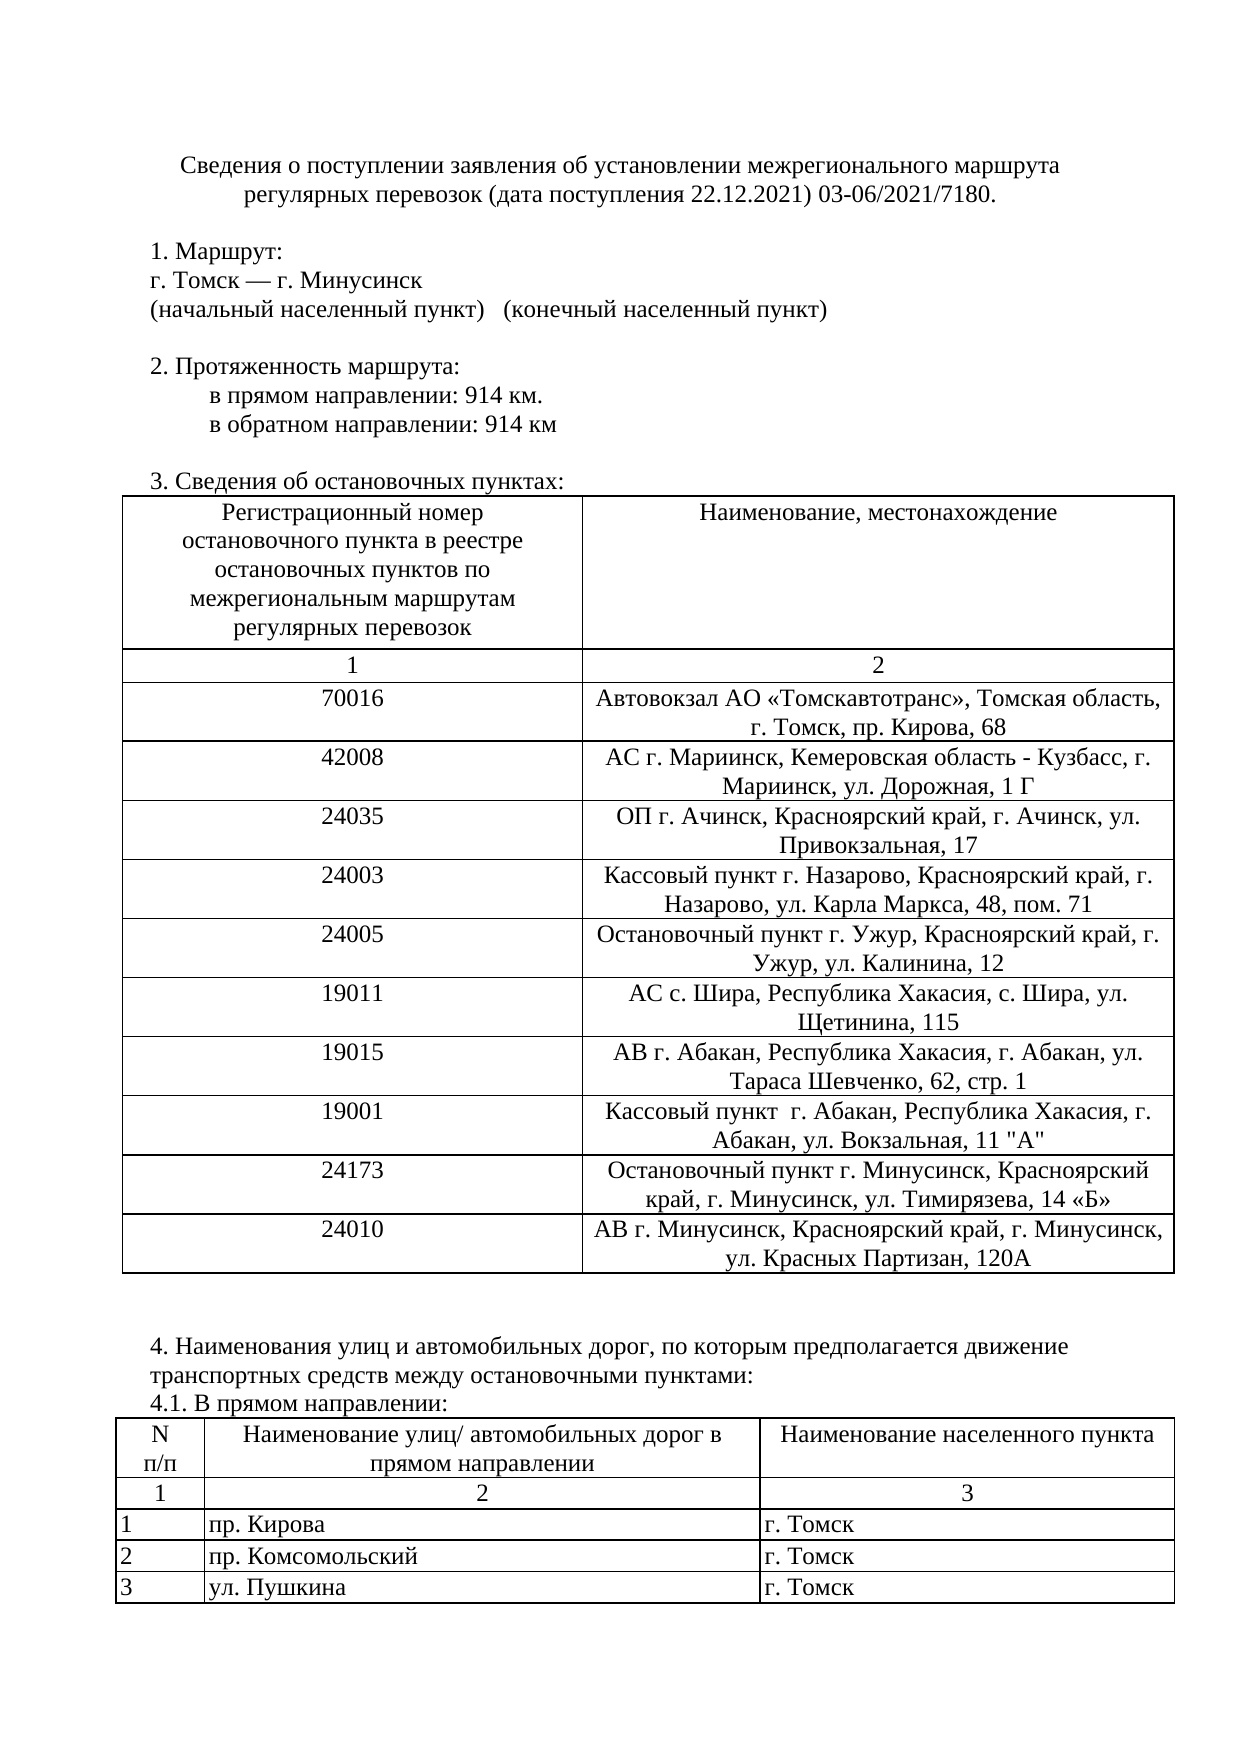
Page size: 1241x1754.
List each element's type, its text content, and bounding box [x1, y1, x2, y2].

table_cell 2 [583, 650, 1173, 681]
table_header N п/п [117, 1419, 204, 1476]
table_cell г. Томск [761, 1572, 1174, 1602]
table_cell Кассовый пункт г. Назарово, Красноярский край, г. Назарово, ул. Карла Маркса, 48, пом. 71 [583, 860, 1173, 918]
table_cell Автовокзал АО «Томскавтотранс», Томская область, г. Томск, пр. Кирова, 68 [583, 683, 1173, 740]
text в обратном направлении: 914 км [150, 409, 1090, 437]
table_cell Остановочный пункт г. Минусинск, Красноярский край, г. Минусинск, ул. Тимирязева, 14 «Б» [583, 1156, 1173, 1213]
table_cell 3 [117, 1572, 204, 1602]
table_cell 2 [205, 1478, 759, 1508]
table_cell 1 [117, 1478, 204, 1508]
table_cell 19015 [123, 1037, 582, 1095]
table_cell 42008 [123, 742, 582, 799]
table_cell АВ г. Минусинск, Красноярский край, г. Минусинск, ул. Красных Партизан, 120А [583, 1215, 1173, 1272]
table_cell 70016 [123, 683, 582, 740]
table_header Регистрационный номер остановочного пункта в реестре остановочных пунктов по межрегиональным маршрутам регулярных перевозок [123, 497, 582, 648]
table_cell 24005 [123, 919, 582, 977]
table_cell 19001 [123, 1096, 582, 1154]
table_header Наименование улиц/ автомобильных дорог в прямом направлении [205, 1419, 759, 1476]
table_cell 2 [117, 1541, 204, 1571]
text 3. Сведения об остановочных пунктах: [150, 466, 1090, 495]
text в прямом направлении: 914 км. [150, 380, 1090, 409]
table_cell пр. Кирова [205, 1510, 759, 1539]
table_cell 1 [123, 650, 582, 681]
text 4. Наименования улиц и автомобильных дорог, по которым предполагается движение транспортных средств между остановочными пунктами: [150, 1331, 1090, 1388]
text 1. Маршрут: [150, 236, 1090, 265]
text г. Томск — г. Минусинск [150, 265, 1090, 294]
table_cell ул. Пушкина [205, 1572, 759, 1602]
table_cell г. Томск [761, 1541, 1174, 1571]
table_cell ОП г. Ачинск, Красноярский край, г. Ачинск, ул. Привокзальная, 17 [583, 801, 1173, 858]
table_cell 1 [117, 1510, 204, 1539]
table_cell г. Томск [761, 1510, 1174, 1539]
table_cell Остановочный пункт г. Ужур, Красноярский край, г. Ужур, ул. Калинина, 12 [583, 919, 1173, 977]
text (начальный населенный пункт) (конечный населенный пункт) [150, 294, 1090, 322]
text Сведения о поступлении заявления об установлении межрегионального маршрута регулярных перевозок (дата поступления 22.12.2021) 03-06/2021/7180. [150, 150, 1090, 207]
table_cell 24003 [123, 860, 582, 918]
text 2. Протяженность маршрута: [150, 351, 1090, 380]
table_cell 24173 [123, 1156, 582, 1213]
table_cell пр. Комсомольский [205, 1541, 759, 1571]
table_header Наименование, местонахождение [583, 497, 1173, 648]
table_cell 24035 [123, 801, 582, 858]
table_cell АС г. Мариинск, Кемеровская область - Кузбасс, г. Мариинск, ул. Дорожная, 1 Г [583, 742, 1173, 799]
table_cell 3 [761, 1478, 1174, 1508]
text 4.1. В прямом направлении: [150, 1388, 1090, 1417]
table_cell 19011 [123, 978, 582, 1036]
table_cell АВ г. Абакан, Республика Хакасия, г. Абакан, ул. Тараса Шевченко, 62, стр. 1 [583, 1037, 1173, 1095]
table_cell Кассовый пункт г. Абакан, Республика Хакасия, г. Абакан, ул. Вокзальная, 11 "А" [583, 1096, 1173, 1154]
table_header Наименование населенного пункта [761, 1419, 1174, 1476]
table_cell АС с. Шира, Республика Хакасия, с. Шира, ул. Щетинина, 115 [583, 978, 1173, 1036]
table_cell 24010 [123, 1215, 582, 1272]
